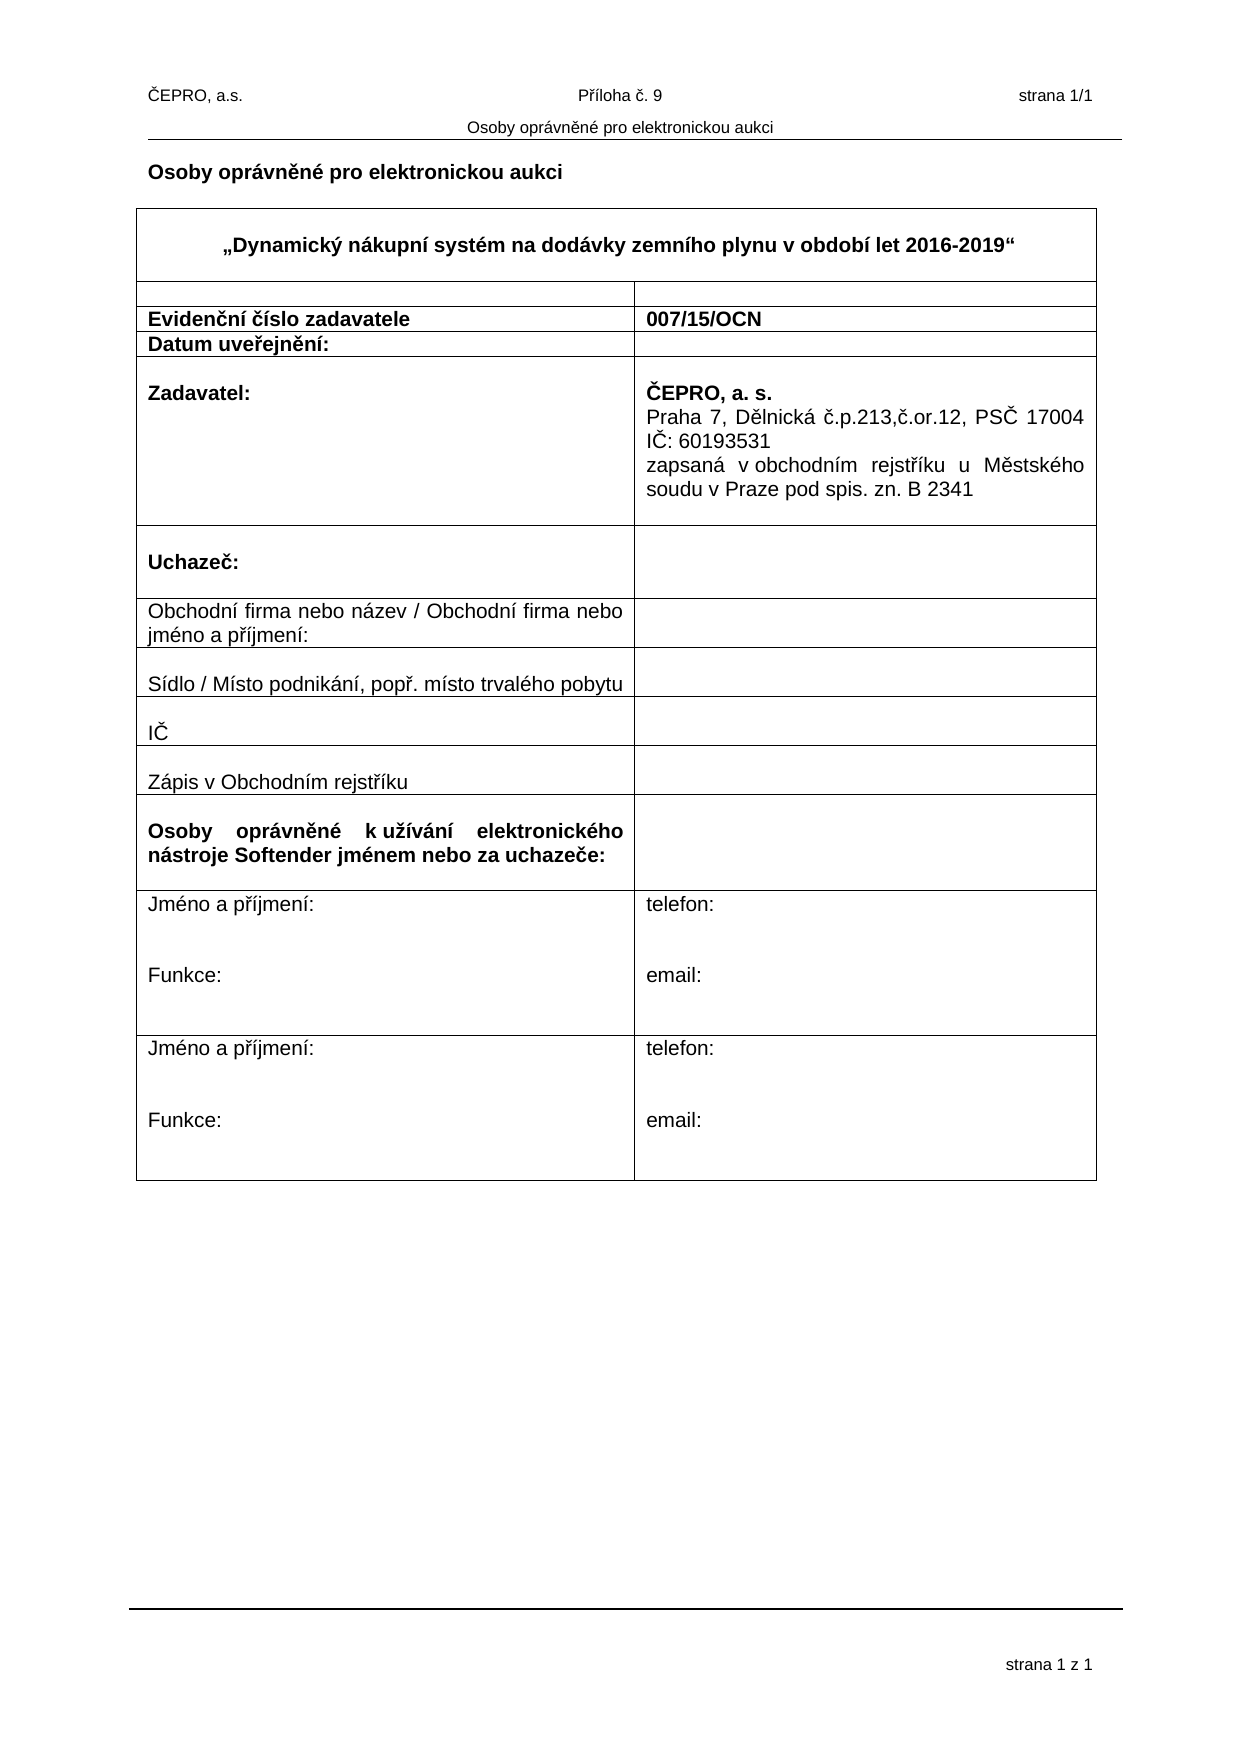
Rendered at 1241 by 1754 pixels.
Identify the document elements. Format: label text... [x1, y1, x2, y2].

table_cell Osoby oprávněné k užívání elektronického nástroje Softender jménem nebo za uchazeče: [137, 795, 634, 890]
table_cell IČ [137, 697, 634, 744]
table_cell [635, 599, 1096, 647]
table_cell Obchodní firma nebo název / Obchodní firma nebo jméno a příjmení: [137, 599, 634, 647]
table_cell [635, 746, 1096, 793]
table_cell Datum uveřejnění: [137, 332, 634, 356]
table_cell [635, 332, 1096, 356]
table_cell [137, 282, 634, 306]
table_cell Zadavatel: [137, 357, 634, 525]
table_cell Evidenční číslo zadavatele [137, 307, 634, 331]
table_cell [635, 795, 1096, 890]
table_cell telefon: email: [635, 891, 1096, 1035]
table_cell [635, 526, 1096, 598]
table_cell ČEPRO, a. s. Praha 7, Dělnická č.p.213,č.or.12, PSČ 17004 IČ: 60193531 zapsaná v obchodním rejstříku u Městského soudu v Praze pod spis. zn. B 2341 [635, 357, 1096, 525]
table_cell Zápis v Obchodním rejstříku [137, 746, 634, 793]
text Osoby oprávněné pro elektronickou aukci [148, 160, 1122, 184]
table_cell Jméno a příjmení: Funkce: [137, 1036, 634, 1180]
table_cell [635, 648, 1096, 696]
table_header „Dynamický nákupní systém na dodávky zemního plynu v období let 2016-2019“ [137, 209, 1096, 281]
table_cell Jméno a příjmení: Funkce: [137, 891, 634, 1035]
table_cell Sídlo / Místo podnikání, popř. místo trvalého pobytu [137, 648, 634, 696]
table_cell [635, 697, 1096, 744]
table_cell telefon: email: [635, 1036, 1096, 1180]
table_cell [635, 282, 1096, 306]
table_cell Uchazeč: [137, 526, 634, 598]
table_cell 007/15/OCN [635, 307, 1096, 331]
